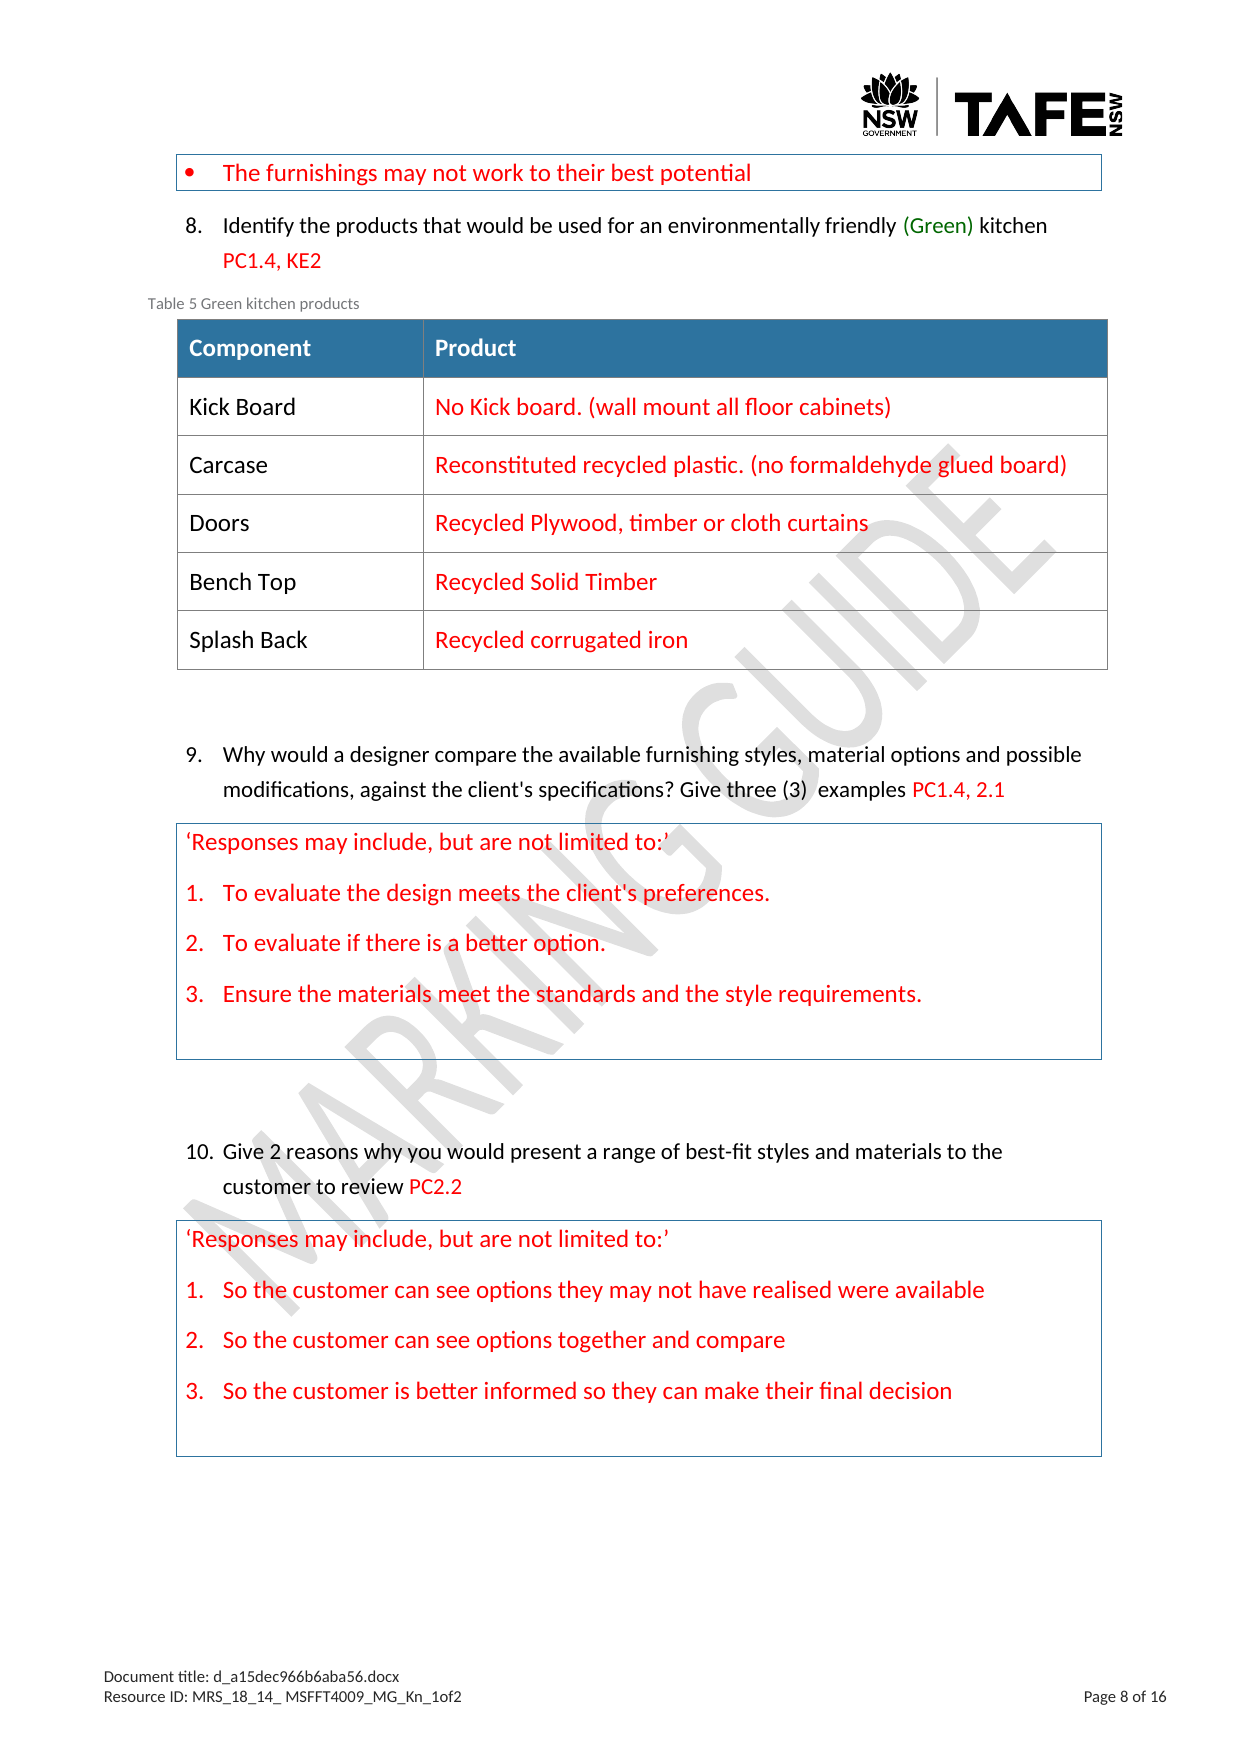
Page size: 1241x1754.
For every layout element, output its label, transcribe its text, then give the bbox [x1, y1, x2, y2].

table_cell Splash Back [178, 611, 423, 669]
list So the customer can see options together and compare [177, 1321, 1101, 1355]
table_header Component [178, 320, 423, 377]
text Table 5 Green kitchen products [148, 293, 1092, 314]
list Why would a designer compare the available furnishing styles, material options and possible modifications, against the client's specifications? Give three (3) examples PC1.4, 2.1 [185, 741, 1092, 803]
list Give 2 reasons why you would present a range of best-fit styles and materials to the customer to review PC2.2 [185, 1137, 1092, 1201]
text ‘Responses may include, but are not limited to:’ [177, 824, 1101, 857]
list The furnishings may not work to their best potential [177, 155, 1101, 190]
table_cell Recycled Solid Timber [424, 553, 1107, 610]
table_cell Doors [178, 495, 423, 552]
table_header Product [424, 320, 1107, 377]
list Ensure the materials meet the standards and the style requirements. [177, 975, 1101, 1008]
list So the customer can see options they may not have realised were available [177, 1271, 1101, 1304]
table_cell Reconstituted recycled plastic. (no formaldehyde glued board) [424, 436, 1107, 494]
table_cell Kick Board [178, 378, 423, 435]
table_cell Recycled corrugated iron [424, 611, 1107, 669]
list Identify the products that would be used for an environmentally friendly (Green) kitchen PC1.4, KE2 [185, 211, 1092, 274]
table_cell Carcase [178, 436, 423, 494]
list So the customer is better informed so they can make their final decision [177, 1372, 1101, 1406]
list To evaluate the design meets the client's preferences. [177, 874, 1101, 907]
table_cell Recycled Plywood, timber or cloth curtains [424, 495, 1107, 552]
table_cell No Kick board. (wall mount all floor cabinets) [424, 378, 1107, 435]
list To evaluate if there is a better option. [177, 924, 1101, 958]
picture [861, 71, 1123, 137]
table_cell Bench Top [178, 553, 423, 610]
text ‘Responses may include, but are not limited to:’ [177, 1221, 1101, 1254]
